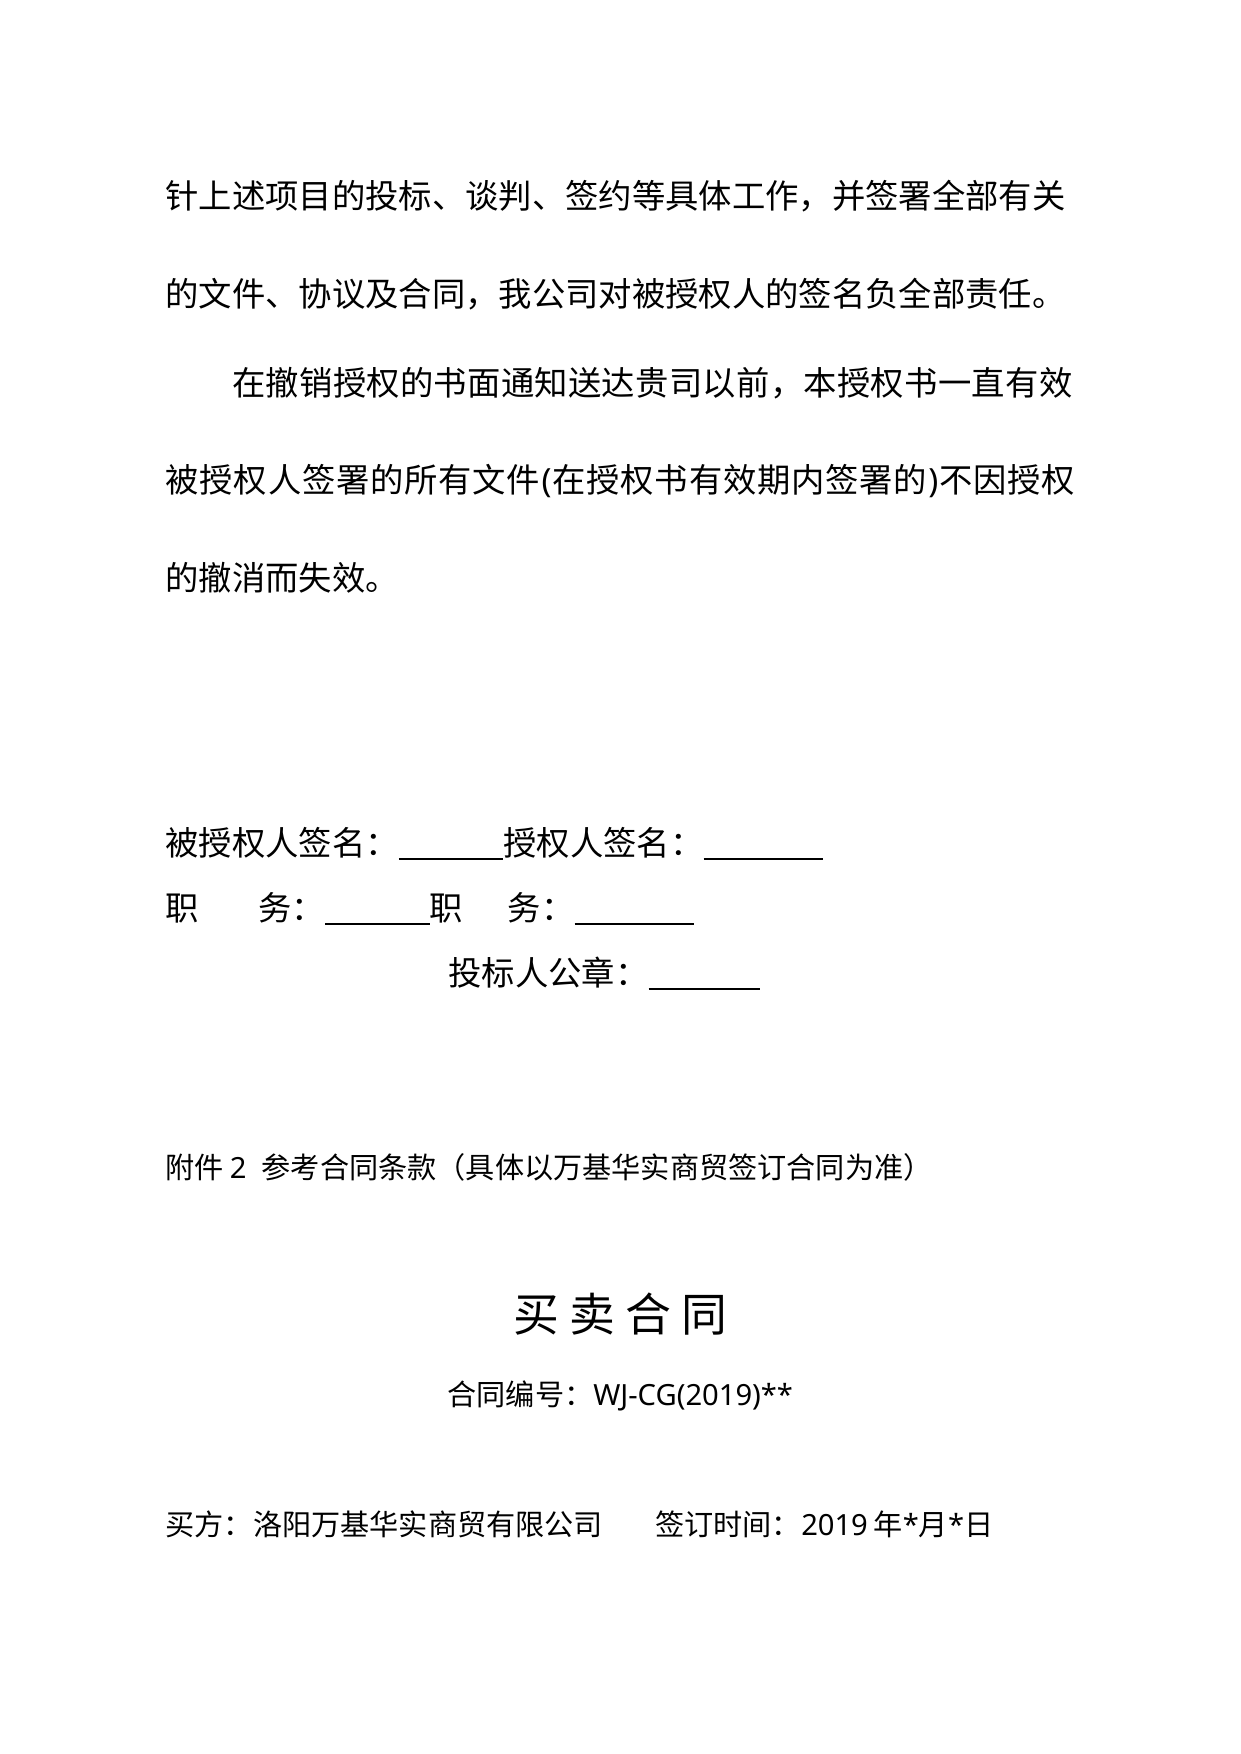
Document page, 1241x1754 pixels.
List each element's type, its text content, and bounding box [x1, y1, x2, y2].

text 投标人公章： [240, 938, 1075, 1003]
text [165, 162, 1075, 324]
text 买方：洛阳万基华实商贸有限公司 签订时间：2019年*月*日 [165, 1491, 1075, 1556]
text 被授权人签名： 授权人签名： [165, 808, 1075, 873]
text 合同编号：WJ-CG(2019)** [165, 1361, 1075, 1426]
text 买 卖 合 同 [165, 1263, 1075, 1361]
text 附件2 参考合同条款（具体以万基华实商贸签订合同为准） [165, 1133, 1075, 1198]
text 职 务： 职 务： [165, 873, 1075, 938]
text 在撤销授权的书面通知送达贵司以前，本授权书一直有效。被授权人签署的所有文件(在授权书有效期内签署的)不因授权的撤消而失效。 [165, 348, 1075, 608]
